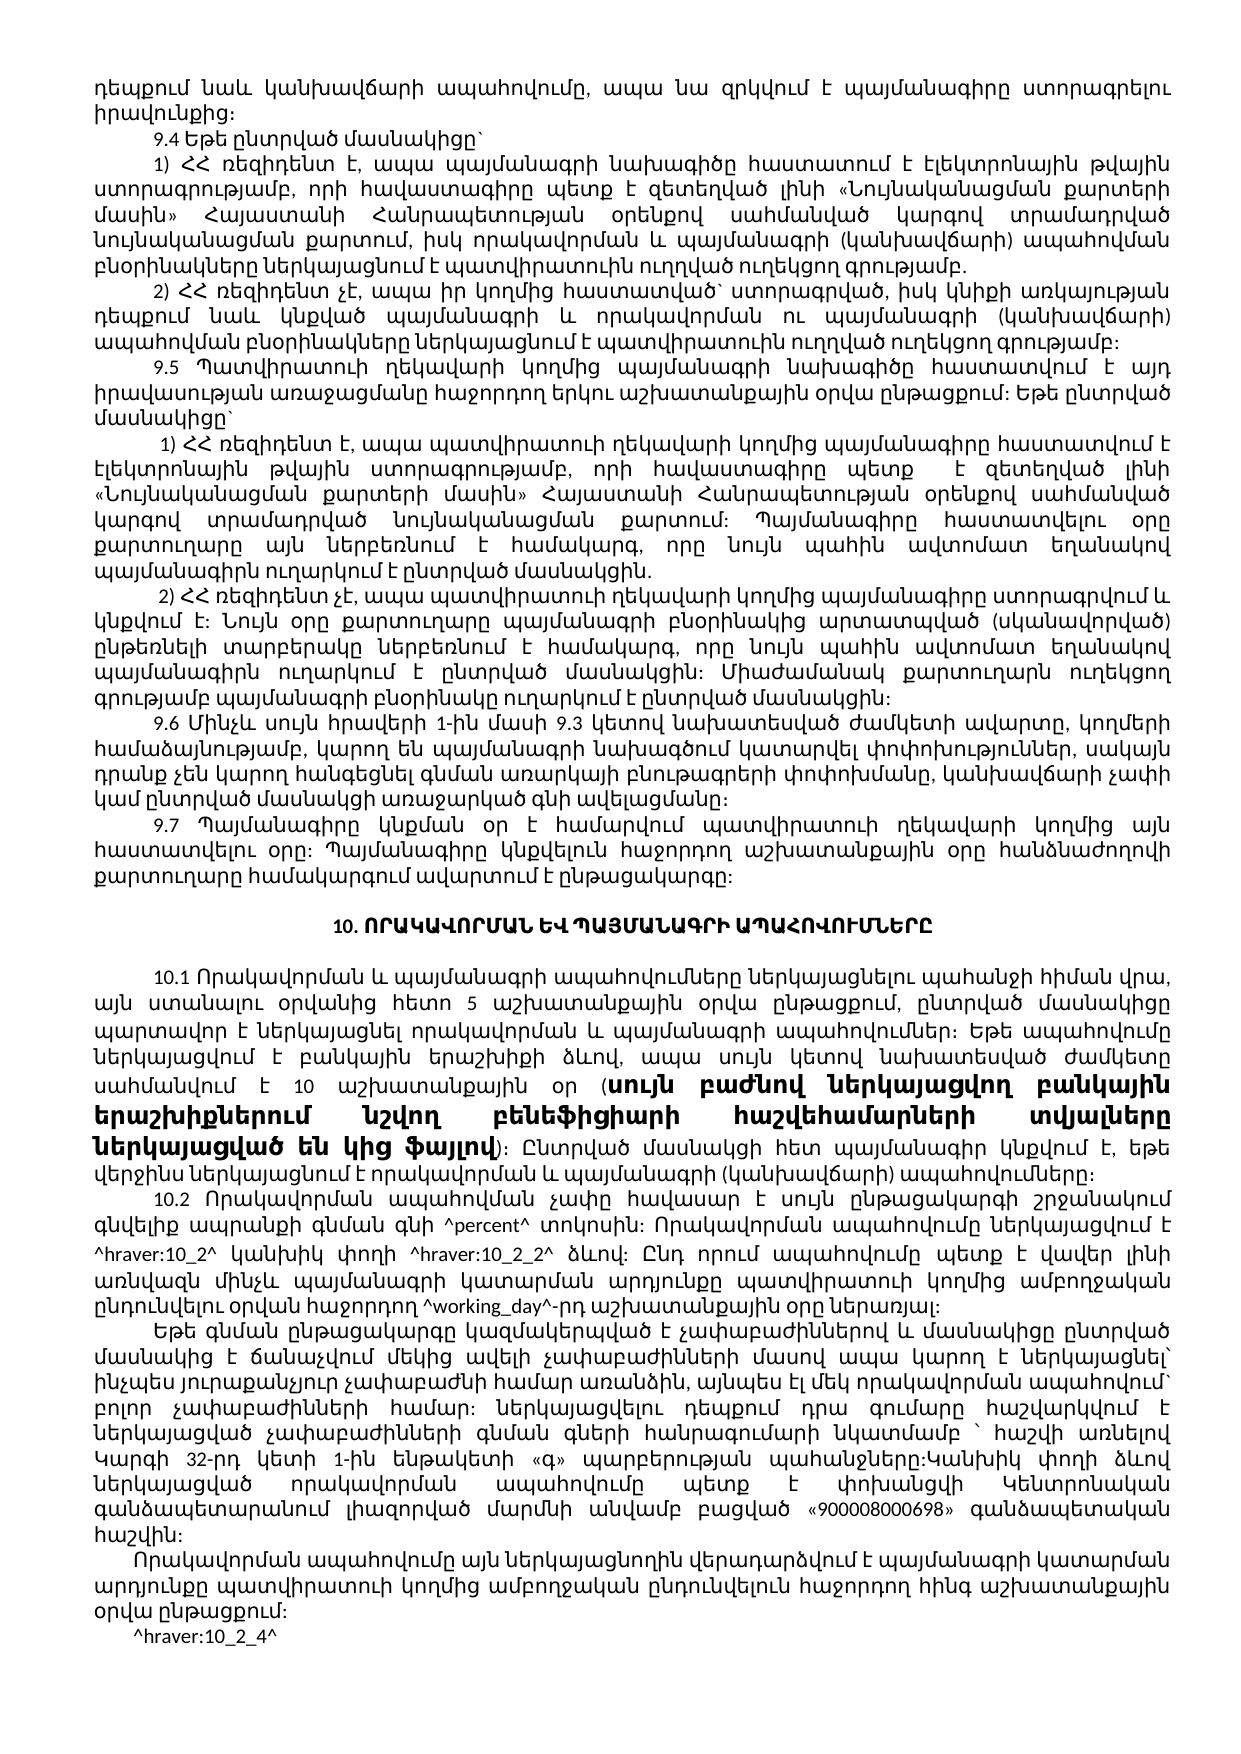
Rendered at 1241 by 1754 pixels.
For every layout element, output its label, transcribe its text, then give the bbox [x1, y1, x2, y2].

text Որակավորման ապահովումը այն ներկայացնողին վերադարձվում է պայմանագրի կատարման արդյունքը պատվիրատուի կողմից ամբողջական ընդունվելուն հաջորդող հինգ աշխատանքային օրվա ընթացքում: [94, 1547, 1171, 1624]
text 9.4 Եթե ընտրված մասնակիցը` [94, 126, 1171, 151]
text 10.2 Որակավորման ապահովման չափը հավասար է սույն ընթացակարգի շրջանակում գնվելիք ապրանքի գնման գնի ^percent^ տոկոսին: Որակավորման ապահովումը ներկայացվում է ^hraver:10_2^ կանխիկ փողի ^hraver:10_2_2^ ձևով: Ընդ որում ապահովումը պետք է վավեր լինի առնվազն մինչև պայմանագրի կատարման արդյունքը պատվիրատուի կողմից ամբողջական ընդունվելու օրվան հաջորդող ^working_day^-րդ աշխատանքային օրը ներառյալ: [94, 1187, 1171, 1319]
text 10.1 Որակավորման և պայմանագրի ապահովումները ներկայացնելու պահանջի հիման վրա, այն ստանալու օրվանից հետո 5 աշխատանքային օրվա ընթացքում, ընտրված մասնակիցը պարտավոր է ներկայացնել որակավորման և պայմանագրի ապահովումներ։ Եթե ապահովումը ներկայացվում է բանկային երաշխիքի ձևով, ապա սույն կետով նախատեսված ժամկետը սահմանվում է 10 աշխատանքային օր (սույն բաժնով ներկայացվող բանկային երաշխիքներում նշվող բենեֆիցիարի հաշվեհամարների տվյալները ներկայացված են կից ֆայլով)։ Ընտրված մասնակցի հետ պայմանագիր կնքվում է, եթե վերջինս ներկայացնում է որակավորման և պայմանագրի (կանխավճարի) ապահովումները։ [94, 964, 1171, 1187]
text 1) ՀՀ ռեզիդենտ է, ապա պատվիրատուի ղեկավարի կողմից պայմանագիրը հաստատվում է էլեկտրոնային թվային ստորագրությամբ, որի հավաստագիրը պետք է զետեղված լինի «Նույնականացման քարտերի մասին» Հայաստանի Հանրապետության օրենքով սահմանված կարգով տրամադրված նույնականացման քարտում: Պայմանագիրը հաստատվելու օրը քարտուղարը այն ներբեռնում է համակարգ, որը նույն պահին ավտոմատ եղանակով պայմանագիրն ուղարկում է ընտրված մասնակցին. [94, 431, 1171, 583]
text 2) ՀՀ ռեզիդենտ չէ, ապա պատվիրատուի ղեկավարի կողմից պայմանագիրը ստորագրվում և կնքվում է: Նույն օրը քարտուղարը պայմանագրի բնօրինակից արտատպված (սկանավորված) ընթեռնելի տարբերակը ներբեռնում է համակարգ, որը նույն պահին ավտոմատ եղանակով պայմանագիրն ուղարկում է ընտրված մասնակցին: Միաժամանակ քարտուղարն ուղեկցող գրությամբ պայմանագրի բնօրինակը ուղարկում է ընտրված մասնակցին: [94, 583, 1171, 710]
text 1) ՀՀ ռեզիդենտ է, ապա պայմանագրի նախագիծը հաստատում է էլեկտրոնային թվային ստորագրությամբ, որի հավաստագիրը պետք է զետեղված լինի «Նույնականացման քարտերի մասին» Հայաստանի Հանրապետության օրենքով սահմանված կարգով տրամադրված նույնականացման քարտում, իսկ որակավորման և պայմանագրի (կանխավճարի) ապահովման բնօրինակները ներկայացնում է պատվիրատուին ուղղված ուղեկցող գրությամբ. [94, 151, 1171, 278]
text 2) ՀՀ ռեզիդենտ չէ, ապա իր կողմից հաստատված` ստորագրված, իսկ կնիքի առկայության դեպքում նաև կնքված պայմանագրի և որակավորման ու պայմանագրի (կանխավճարի) ապահովման բնօրինակները ներկայացնում է պատվիրատուին ուղղված ուղեկցող գրությամբ: [94, 278, 1171, 354]
text 10. ՈՐԱԿԱՎՈՐՄԱՆ ԵՎ ՊԱՅՄԱՆԱԳՐԻ ԱՊԱՀՈՎՈՒՄՆԵՐԸ [94, 914, 1171, 939]
text ^hraver:10_2_4^ [94, 1624, 1171, 1649]
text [94, 75, 1171, 126]
text 9.6 Մինչև սույն հրավերի 1-ին մասի 9.3 կետով նախատեսված ժամկետի ավարտը, կողմերի համաձայնությամբ, կարող են պայմանագրի նախագծում կատարվել փոփոխություններ, սակայն դրանք չեն կարող հանգեցնել գնման առարկայի բնութագրերի փոփոխմանը, կանխավճարի չափի կամ ընտրված մասնակցի առաջարկած գնի ավելացմանը։ [94, 710, 1171, 812]
text 9.5 Պատվիրատուի ղեկավարի կողմից պայմանագրի նախագիծը հաստատվում է այդ իրավասության առաջացմանը հաջորդող երկու աշխատանքային օրվա ընթացքում: Եթե ընտրված մասնակիցը` [94, 354, 1171, 431]
text 9.7 Պայմանագիրը կնքման օր է համարվում պատվիրատուի ղեկավարի կողմից այն հաստատվելու օրը: Պայմանագիրը կնքվելուն հաջորդող աշխատանքային օրը հանձնաժողովի քարտուղարը համակարգում ավարտում է ընթացակարգը: [94, 812, 1171, 888]
text Եթե գնման ընթացակարգը կազմակերպված է չափաբաժիններով և մասնակիցը ընտրված մասնակից է ճանաչվում մեկից ավելի չափաբաժինների մասով ապա կարող է ներկայացնել՝ ինչպես յուրաքանչյուր չափաբաժնի համար առանձին, այնպես էլ մեկ որակավորման ապահովում` բոլոր չափաբաժինների համար: ներկայացվելու դեպքում դրա գումարը հաշվարկվում է ներկայացված չափաբաժինների գնման գների հանրագումարի նկատմամբ ՝ հաշվի առնելով Կարգի 32-րդ կետի 1-ին ենթակետի «գ» պարբերության պահանջները:Կանխիկ փողի ձևով ներկայացված որակավորման ապահովումը պետք է փոխանցվի Կենտրոնական գանձապետարանում լիազորված մարմնի անվամբ բացված «900008000698» գանձապետական հաշվին: [94, 1319, 1171, 1547]
